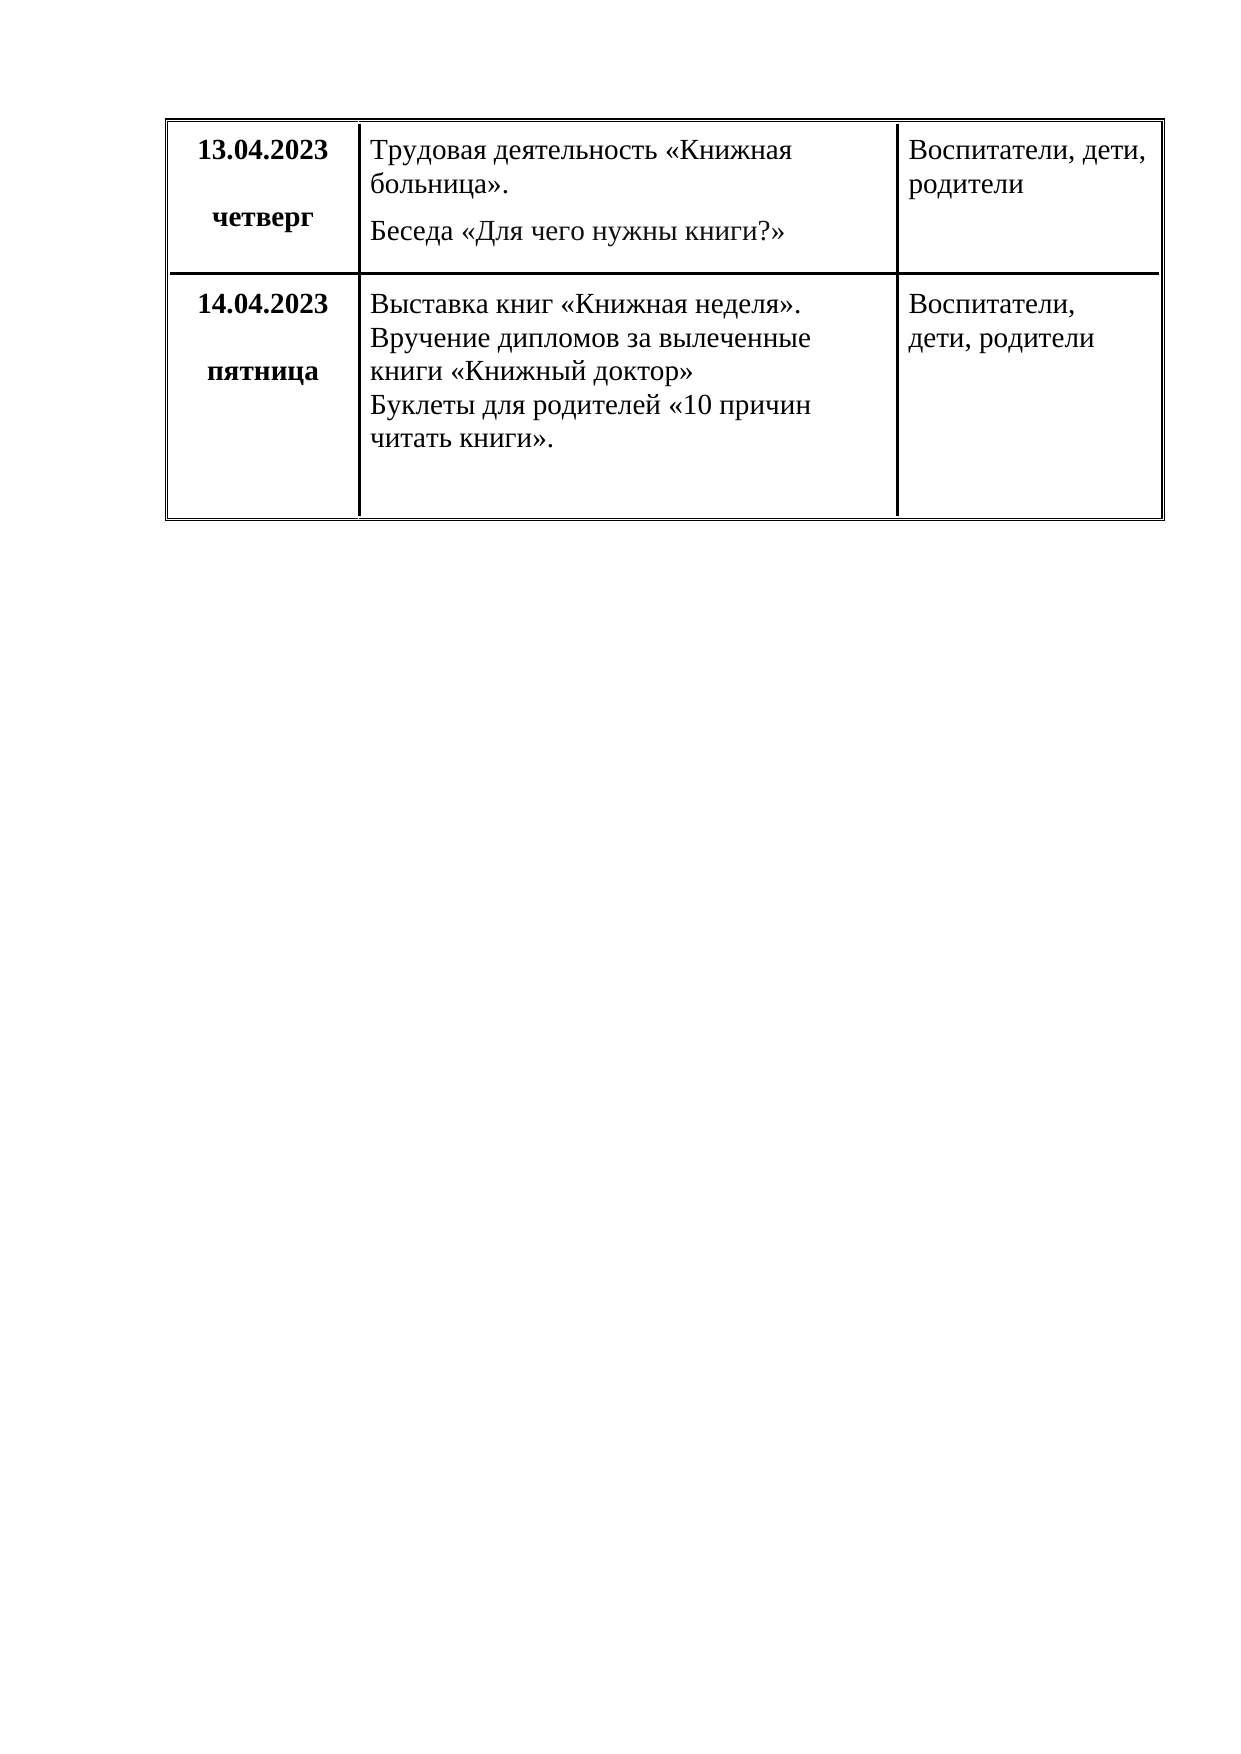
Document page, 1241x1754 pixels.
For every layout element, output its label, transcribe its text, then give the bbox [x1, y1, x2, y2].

table_cell 13.04.2023 четверг [168, 120, 359, 272]
table_cell 14.04.2023 пятница [168, 272, 359, 517]
table_cell Выставка книг «Книжная неделя». Вручение дипломов за вылеченные книги «Книжный доктор» Буклеты для родителей «10 причин читать книги». [359, 275, 897, 517]
table_cell Трудовая деятельность «Книжная больница». Беседа «Для чего нужны книги?» [359, 122, 897, 272]
table_cell Воспитатели, дети, родители [897, 272, 1161, 517]
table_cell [897, 122, 1161, 272]
